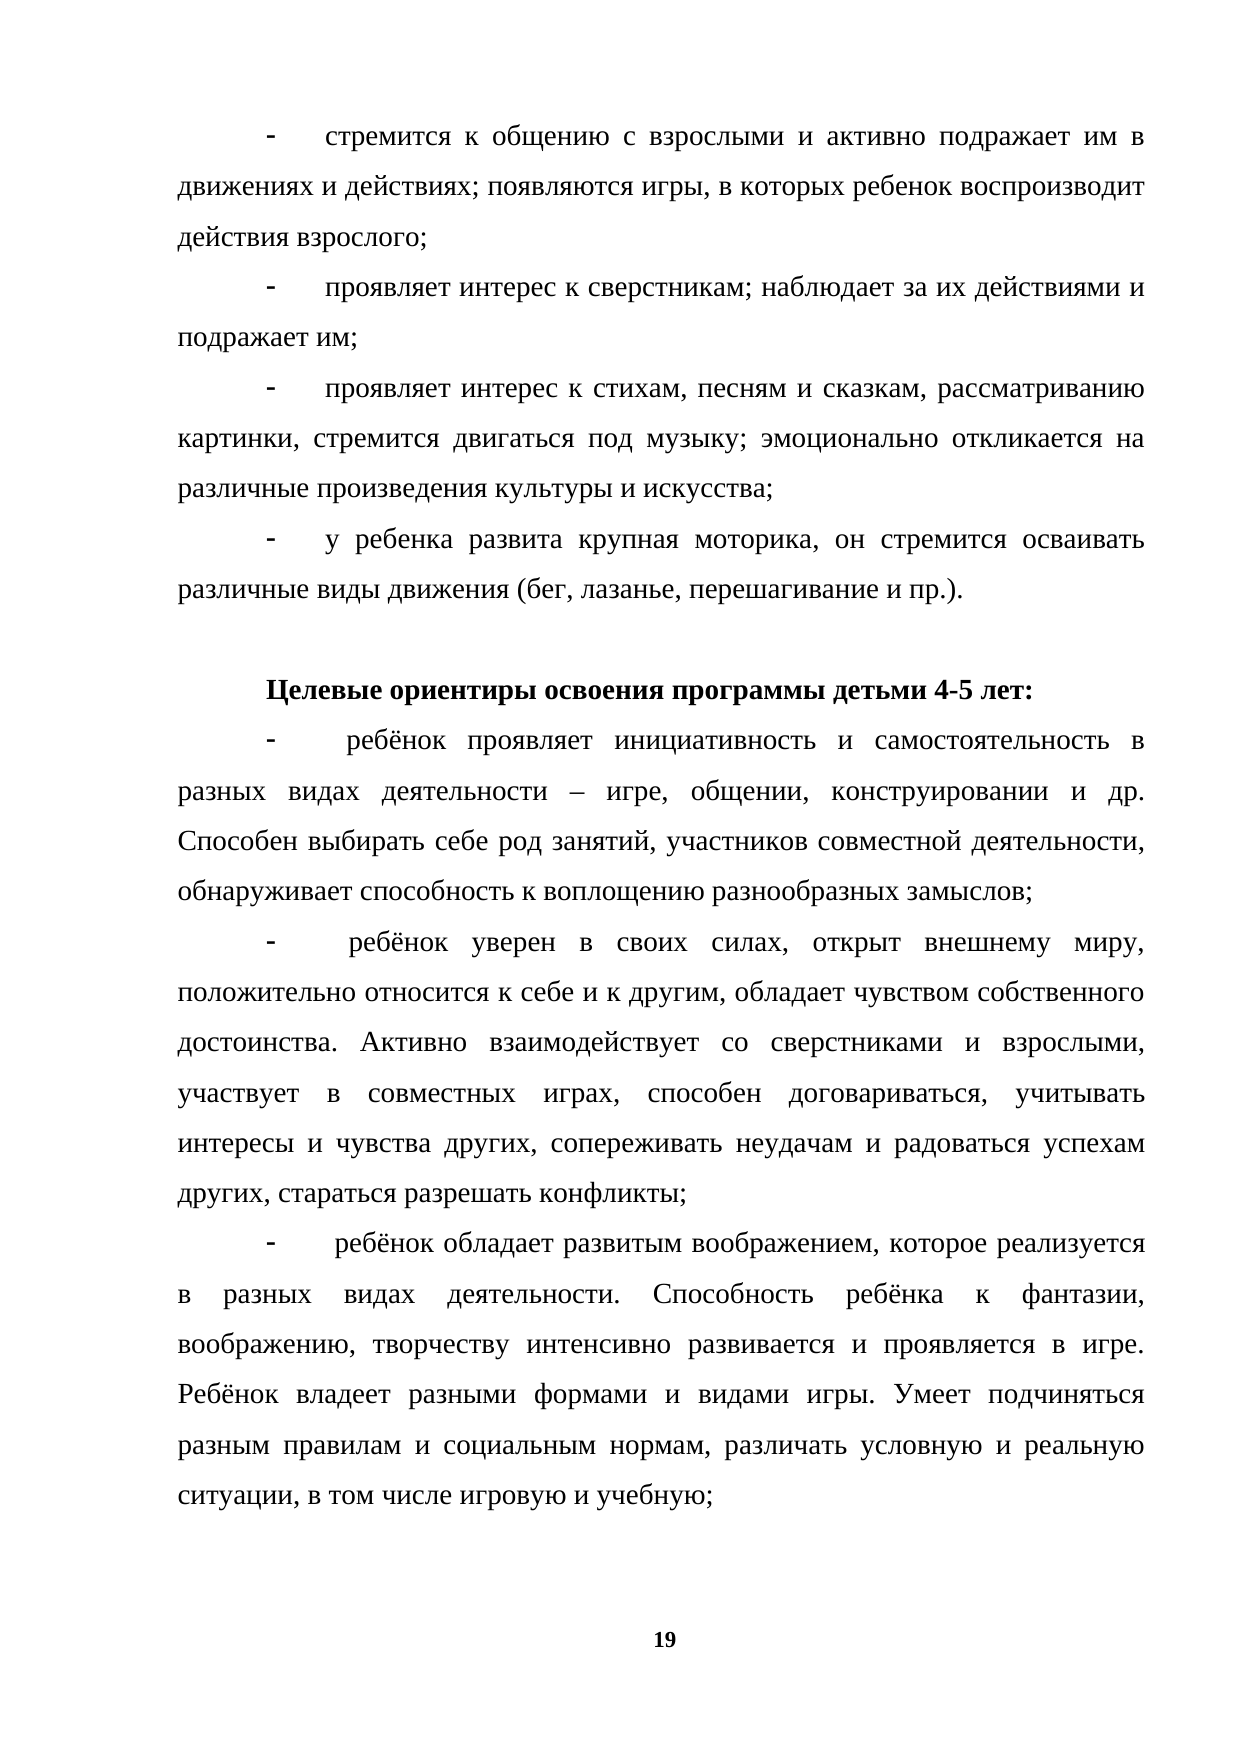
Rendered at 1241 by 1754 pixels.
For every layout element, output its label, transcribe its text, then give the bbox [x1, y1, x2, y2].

list ребёнок проявляет инициативность и самостоятельность в разных видах деятельности – игре, общении, конструировании и др. Способен выбирать себе род занятий, участников совместной деятельности, обнаруживает способность к воплощению разнообразных замыслов; [177, 722, 1146, 907]
list проявляет интерес к стихам, песням и сказкам, рассматриванию картинки, стремится двигаться под музыку; эмоционально откликается на различные произведения культуры и искусства; [177, 370, 1146, 504]
list ребёнок обладает развитым воображением, которое реализуется в разных видах деятельности. Способность ребёнка к фантазии, воображению, творчеству интенсивно развивается и проявляется в игре. Ребёнок владеет разными формами и видами игры. Умеет подчиняться разным правилам и социальным нормам, различать условную и реальную ситуации, в том числе игровую и учебную; [177, 1226, 1146, 1511]
list ребёнок уверен в своих силах, открыт внешнему миру, положительно относится к себе и к другим, обладает чувством собственного достоинства. Активно взаимодействует со сверстниками и взрослыми, участвует в совместных играх, способен договариваться, учитывать интересы и чувства других, сопереживать неудачам и радоваться успехам других, стараться разрешать конфликты; [177, 924, 1146, 1209]
list у ребенка развита крупная моторика, он стремится осваивать различные виды движения (бег, лазанье, перешагивание и пр.). [177, 521, 1146, 605]
list Целевые ориентиры освоения программы детьми 4-5 лет: [177, 672, 1146, 706]
list проявляет интерес к сверстникам; наблюдает за их действиями и подражает им; [177, 269, 1146, 353]
list стремится к общению с взрослыми и активно подражает им в движениях и действиях; появляются игры, в которых ребенок воспроизводит действия взрослого; [177, 118, 1146, 252]
